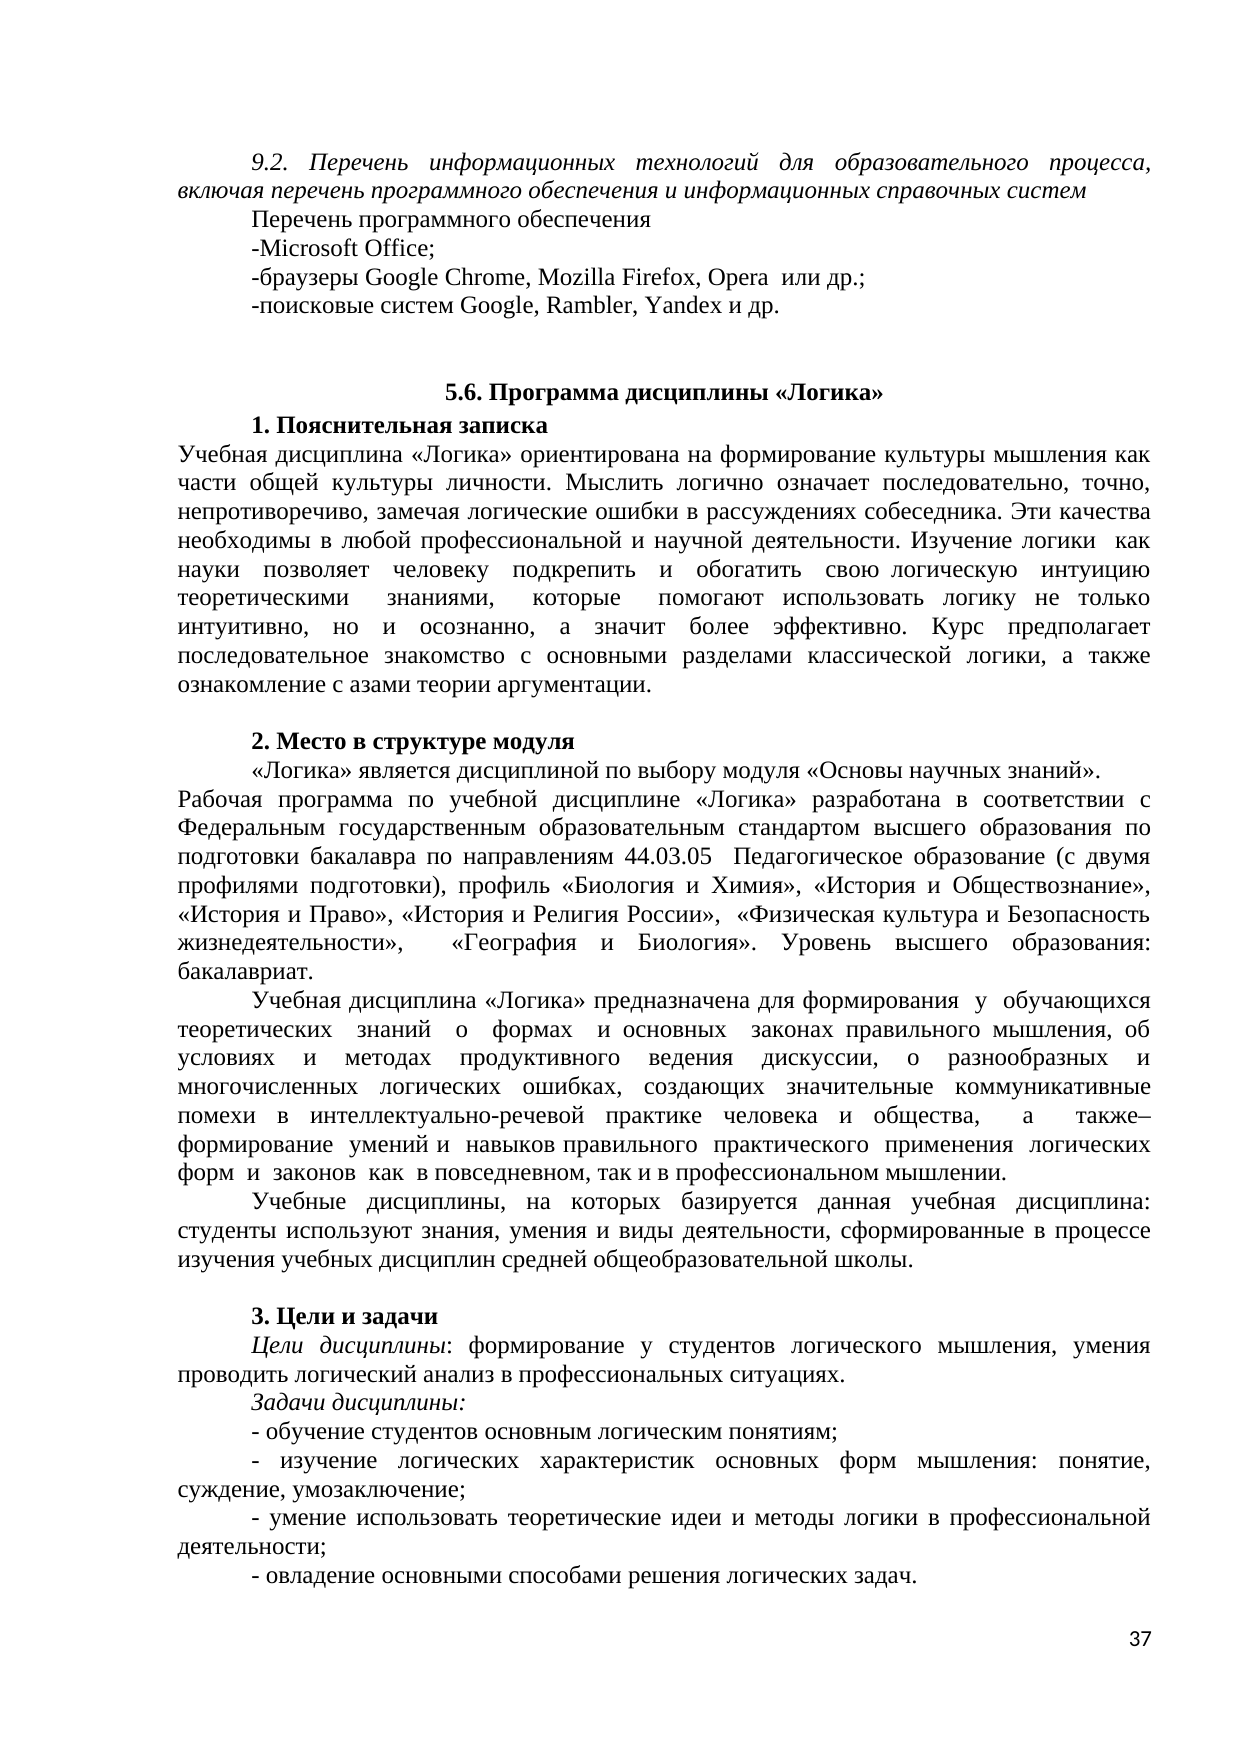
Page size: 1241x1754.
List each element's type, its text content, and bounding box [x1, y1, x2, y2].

text - умение использовать теоретические идеи и методы логики в профессиональной деятельности; [177, 1502, 1152, 1560]
subtitle 5.6. Программа дисциплины «Логика» [177, 377, 1152, 406]
text Учебная дисциплина «Логика» предназначена для формирования у обучающихся теоретических знаний о формах и основных законах правильного мышления, об условиях и методах продуктивного ведения дискуссии, о разнообразных и многочисленных логических ошибках, создающих значительные коммуникативные помехи в интеллектуально-речевой практике человека и общества, а также–формирование умений и навыков правильного практического применения логических форм и законов как в повседневном, так и в профессиональном мышлении. [177, 985, 1152, 1186]
text - изучение логических характеристик основных форм мышления: понятие, суждение, умозаключение; [177, 1445, 1152, 1502]
text - овладение основными способами решения логических задач. [177, 1560, 1152, 1589]
text Учебные дисциплины, на которых базируется данная учебная дисциплина: студенты используют знания, умения и виды деятельности, сформированные в процессе изучения учебных дисциплин средней общеобразовательной школы. [177, 1186, 1152, 1272]
text -Microsoft Office; [177, 233, 1152, 262]
text 9.2. Перечень информационных технологий для образовательного процесса, включая перечень программного обеспечения и информационных справочных систем [177, 147, 1152, 204]
text - обучение студентов основным логическим понятиям; [177, 1416, 1152, 1445]
text -поисковые систем Google, Rambler, Yandex и др. [177, 291, 1152, 319]
text «Логика» является дисциплиной по выбору модуля «Основы научных знаний». [177, 755, 1152, 784]
text Перечень программного обеспечения [177, 204, 1152, 233]
text Задачи дисциплины: [177, 1387, 1152, 1416]
text Учебная дисциплина «Логика» ориентирована на формирование культуры мышления как части общей культуры личности. Мыслить логично означает последовательно, точно, непротиворечиво, замечая логические ошибки в рассуждениях собеседника. Эти качества необходимы в любой профессиональной и научной деятельности. Изучение логики как науки позволяет человеку подкрепить и обогатить свою логическую интуицию теоретическими знаниями, которые помогают использовать логику не только интуитивно, но и осознанно, а значит более эффективно. Курс предполагает последовательное знакомство с основными разделами классической логики, а также ознакомление с азами теории аргументации. [177, 439, 1152, 697]
text 3. Цели и задачи [177, 1301, 1152, 1330]
text Рабочая программа по учебной дисциплине «Логика» разработана в соответствии с Федеральным государственным образовательным стандартом высшего образования по подготовки бакалавра по направлениям 44.03.05 Педагогическое образование (с двумя профилями подготовки), профиль «Биология и Химия», «История и Обществознание», «История и Право», «История и Религия России», «Физическая культура и Безопасность жизнедеятельности», «География и Биология». Уровень высшего образования: бакалавриат. [177, 784, 1152, 985]
text Цели дисциплины: формирование у студентов логического мышления, умения проводить логический анализ в профессиональных ситуациях. [177, 1330, 1152, 1387]
text -браузеры Google Chrome, Mozilla Firefox, Opera или др.; [177, 262, 1152, 291]
text 2. Место в структуре модуля [177, 726, 1152, 755]
text 1. Пояснительная записка [177, 410, 1152, 439]
